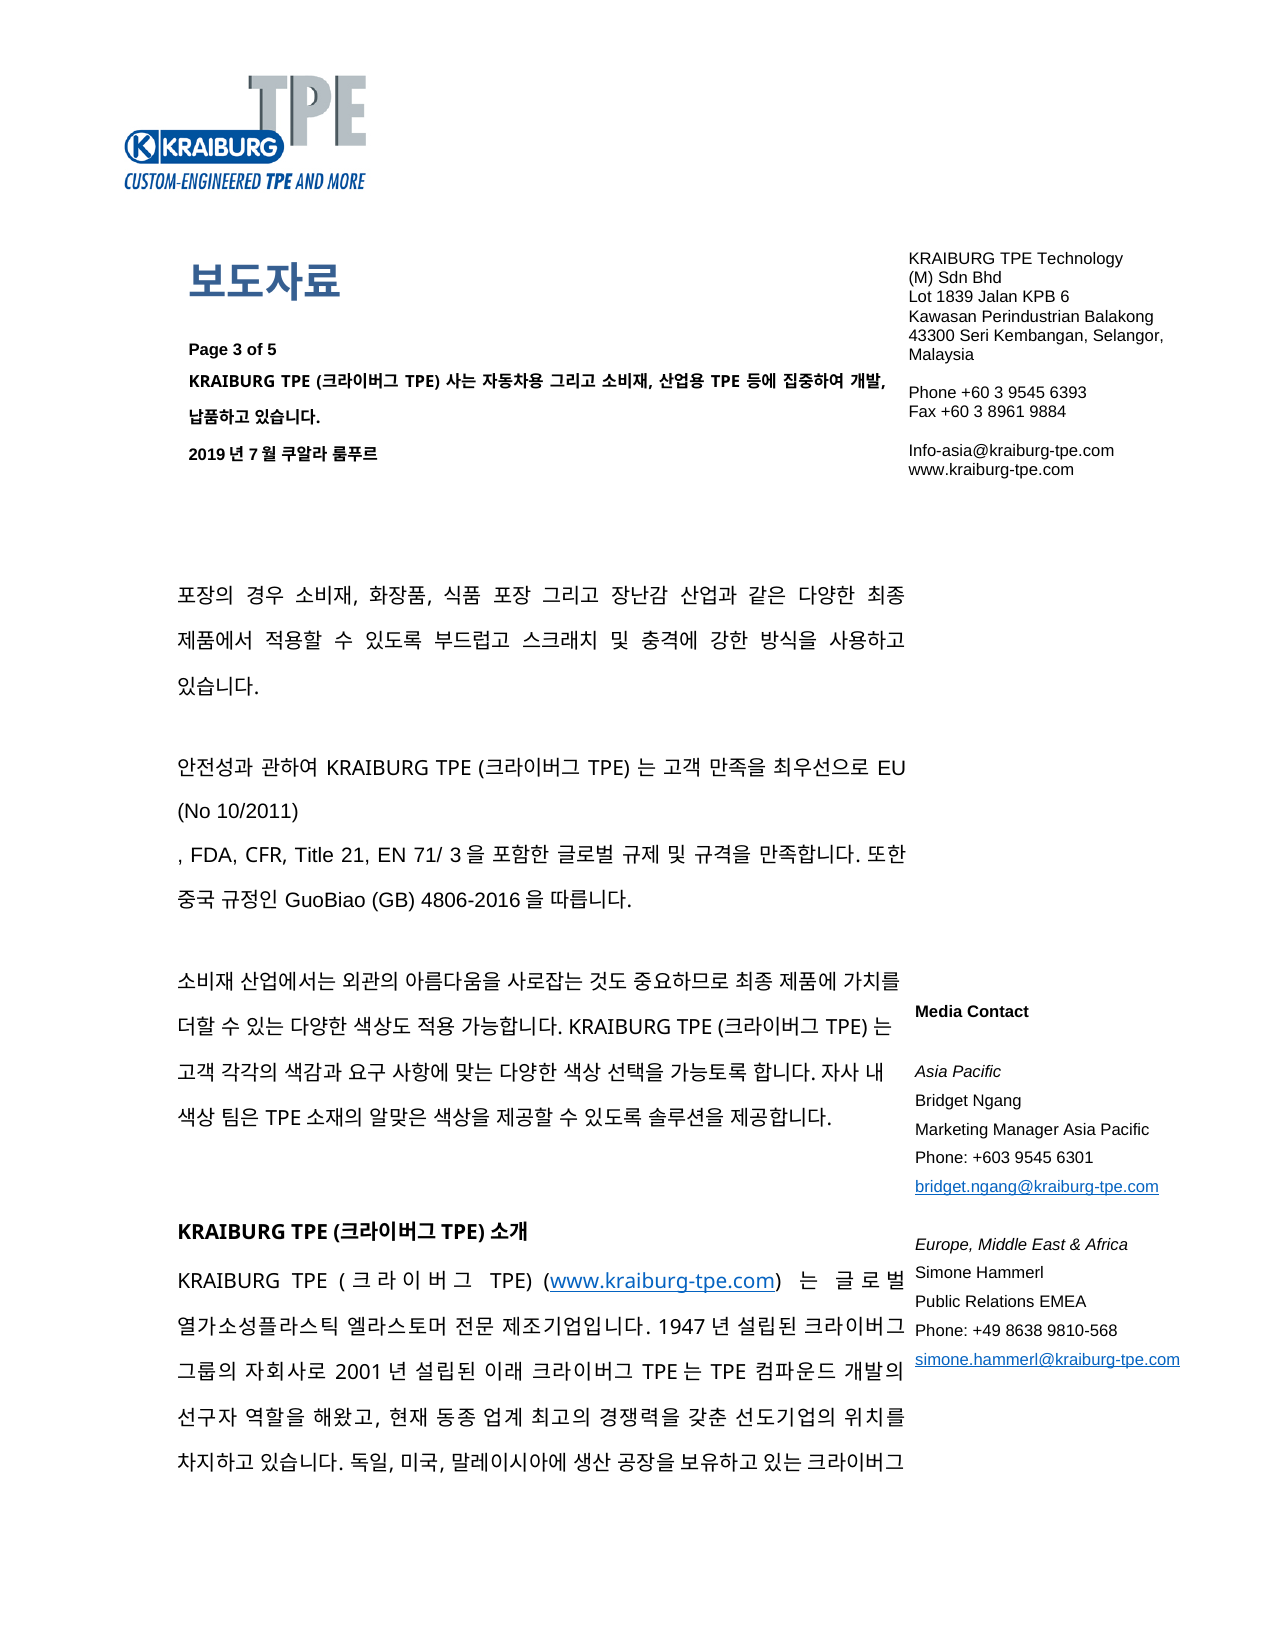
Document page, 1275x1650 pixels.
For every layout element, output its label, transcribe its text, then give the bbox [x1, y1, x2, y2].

text , FDA, CFR, Title 21, EN 71/ 3을 포함한 글로벌 규제 및 규격을 만족합니다. 또한 중국 규정인 GuoBiao (GB) 4806-2016을 따릅니다. [177, 838, 906, 914]
text KRAIBURG TPE (크라이버그 TPE) (www.kraiburg-tpe.com) 는 글로벌 열가소성플라스틱 엘라스토머 전문 제조기업입니다. 1947년 설립된 크라이버그 그룹의 자회사로 2001년 설립된 이래 크라이버그 TPE는 TPE 컴파운드 개발의 선구자 역할을 해왔고, 현재 동종 업계 최고의 경쟁력을 갖춘 선도기업의 위치를 차지하고 있습니다. 독일, 미국, 말레이시아에 생산 공장을 보유하고 있는 크라이버그 TPE는 자동차, 산업용 및 소비자 제품 부문뿐 아니라 까다로운 규제의 적용을 받는 의료부문에 이르기까지 다양한 분야의 응용제품에 사용되는 광범위한 종류의 컴파운드를 공급하고 있습니다. 시장에서 확고한 자리를 잡고 있는 THERMOLAST®, COPEC®, HIPEX® 및 For Tec E® 등의 제품라인은 사출성형이나 압출성형을 통해 가공할 수 있으며, 제조업체에게 가공 및 제품설계 상의 다양한 이점을 제공합니다. 크라이버그 TPE는 혁신적인 역량뿐 아니라 진정한 글로벌 차원의 고객지향, 맞춤형 제품 솔루션, 믿을 수 있는 서비스까지 갖추고 있습니다. 크라이버그 TPE의 독일 본사는 ISO 50001 인증을 받았으며, 전세계의 모든 공장은 ISO 9001 및 ISO 14001 인증을 획득했습니다. 2018년에는 전세계 641명 이상의 직원이 1억 8900만 유로의 매출을 거두었습니다. [177, 1264, 906, 1476]
picture [112, 59, 378, 205]
text KRAIBURG TPE (크라이버그 TPE) 소개 [177, 1215, 906, 1245]
text 포장의 경우 소비재, 화장품, 식품 포장 그리고 장난감 산업과 같은 다양한 최종 제품에서 적용할 수 있도록 부드럽고 스크래치 및 충격에 강한 방식을 사용하고 있습니다. [177, 579, 906, 700]
text 안전성과 관하여 KRAIBURG TPE (크라이버그 TPE) 는 고객 만족을 최우선으로 EU (No 10/2011) [177, 751, 906, 824]
text 소비재 산업에서는 외관의 아름다움을 사로잡는 것도 중요하므로 최종 제품에 가치를 더할 수 있는 다양한 색상도 적용 가능합니다. KRAIBURG TPE (크라이버그 TPE) 는 고객 각각의 색감과 요구 사항에 맞는 다양한 색상 선택을 가능토록 합니다. 자사 내 색상 팀은 TPE 소재의 알맞은 색상을 제공할 수 있도록 솔루션을 제공합니다. [177, 965, 911, 1132]
